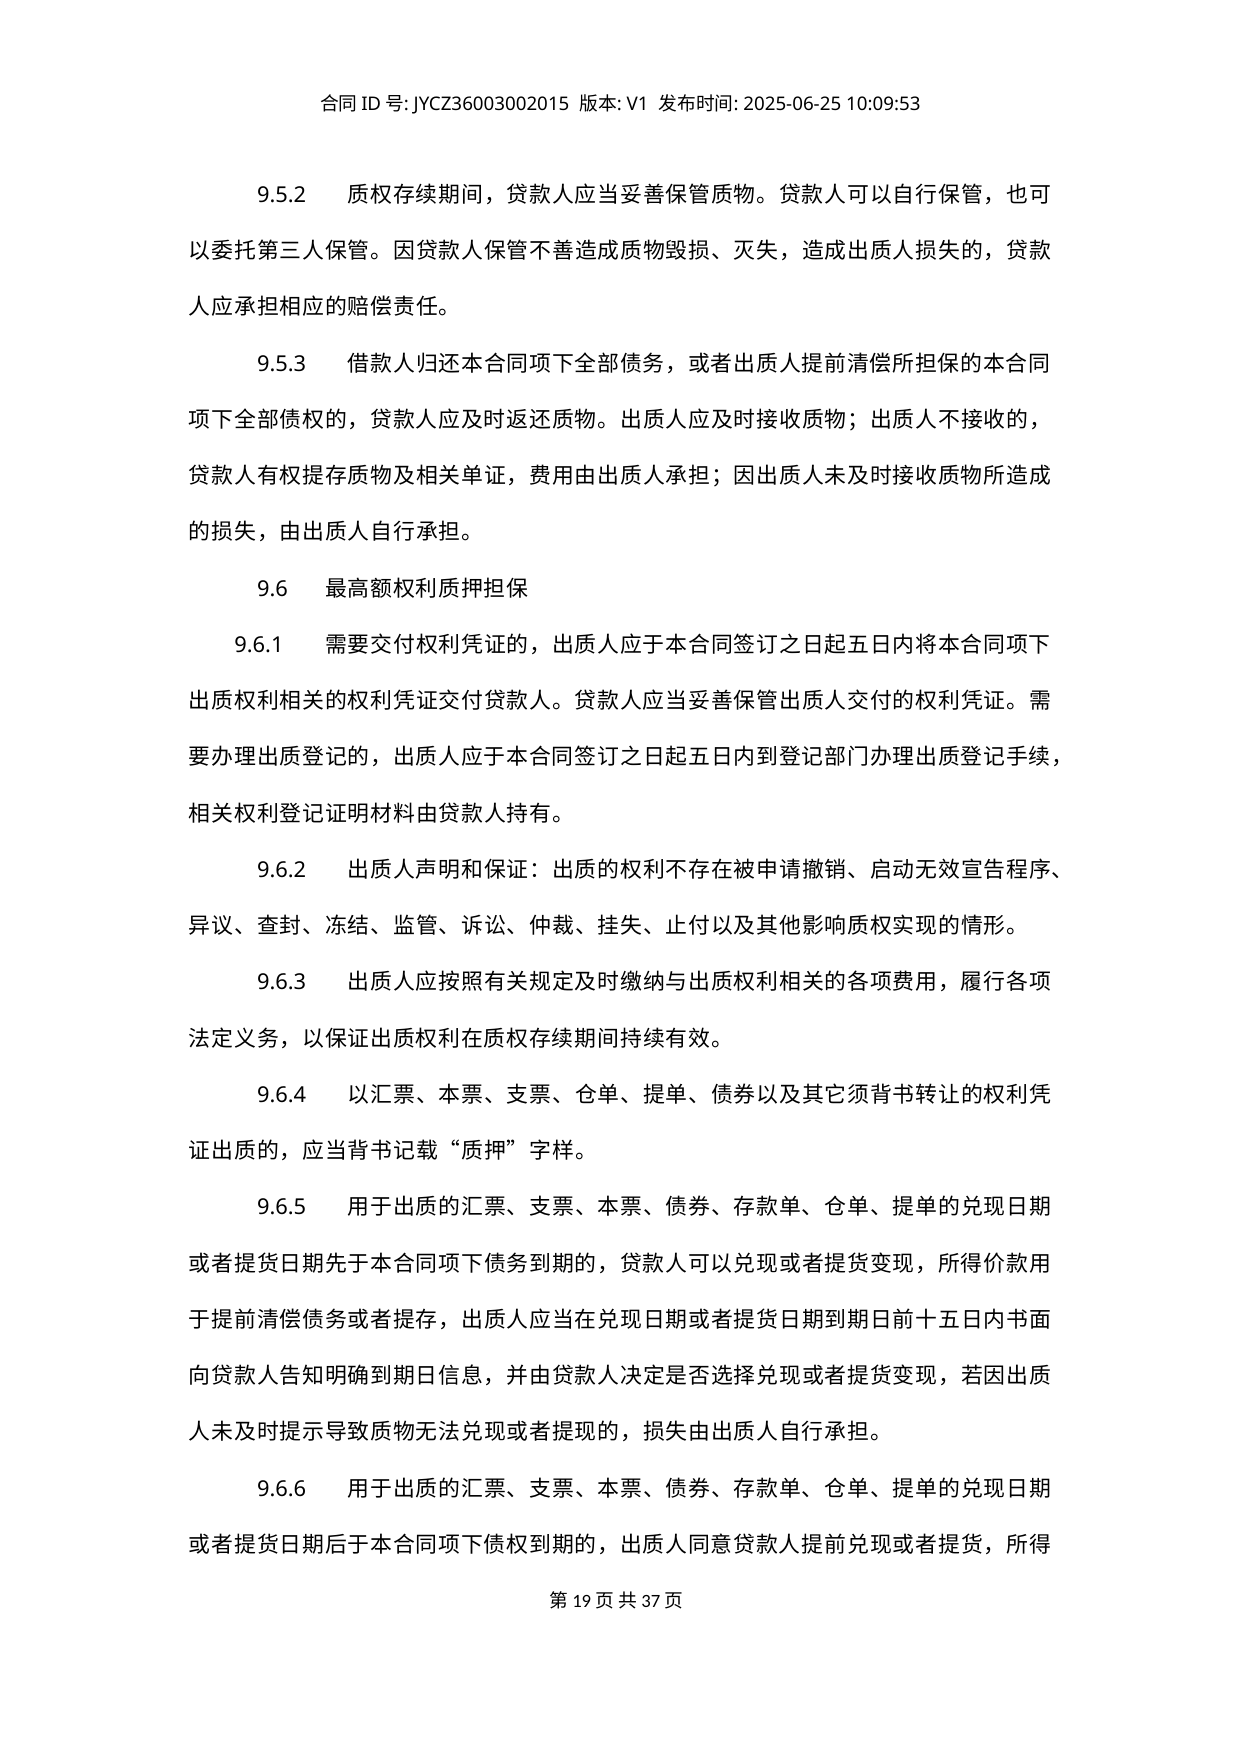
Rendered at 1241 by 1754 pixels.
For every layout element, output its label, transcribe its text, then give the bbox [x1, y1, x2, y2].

text 9.5.3 借款人归还本合同项下全部债务，或者出质人提前清偿所担保的本合同项下全部债权的，贷款人应及时返还质物。出质人应及时接收质物；出质人不接收的，贷款人有权提存质物及相关单证，费用由出质人承担；因出质人未及时接收质物所造成的损失，由出质人自行承担。 [189, 333, 1052, 558]
text 9.6 最高额权利质押担保 [189, 558, 1052, 614]
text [189, 1458, 1052, 1571]
text 9.6.4 以汇票、本票、支票、仓单、提单、债券以及其它须背书转让的权利凭证出质的，应当背书记载“质押”字样。 [189, 1064, 1052, 1177]
text 9.6.5 用于出质的汇票、支票、本票、债券、存款单、仓单、提单的兑现日期或者提货日期先于本合同项下债务到期的，贷款人可以兑现或者提货变现，所得价款用于提前清偿债务或者提存，出质人应当在兑现日期或者提货日期到期日前十五日内书面向贷款人告知明确到期日信息，并由贷款人决定是否选择兑现或者提货变现，若因出质人未及时提示导致质物无法兑现或者提现的，损失由出质人自行承担。 [189, 1177, 1052, 1458]
text 9.5.2 质权存续期间，贷款人应当妥善保管质物。贷款人可以自行保管，也可以委托第三人保管。因贷款人保管不善造成质物毁损、灭失，造成出质人损失的，贷款人应承担相应的赔偿责任。 [189, 164, 1052, 333]
text 9.6.2 出质人声明和保证：出质的权利不存在被申请撤销、启动无效宣告程序、异议、查封、冻结、监管、诉讼、仲裁、挂失、止付以及其他影响质权实现的情形。 [189, 839, 1052, 952]
text 9.6.3 出质人应按照有关规定及时缴纳与出质权利相关的各项费用，履行各项法定义务，以保证出质权利在质权存续期间持续有效。 [189, 952, 1052, 1064]
text 9.6.1 需要交付权利凭证的，出质人应于本合同签订之日起五日内将本合同项下出质权利相关的权利凭证交付贷款人。贷款人应当妥善保管出质人交付的权利凭证。需要办理出质登记的，出质人应于本合同签订之日起五日内到登记部门办理出质登记手续，相关权利登记证明材料由贷款人持有。 [189, 614, 1052, 839]
